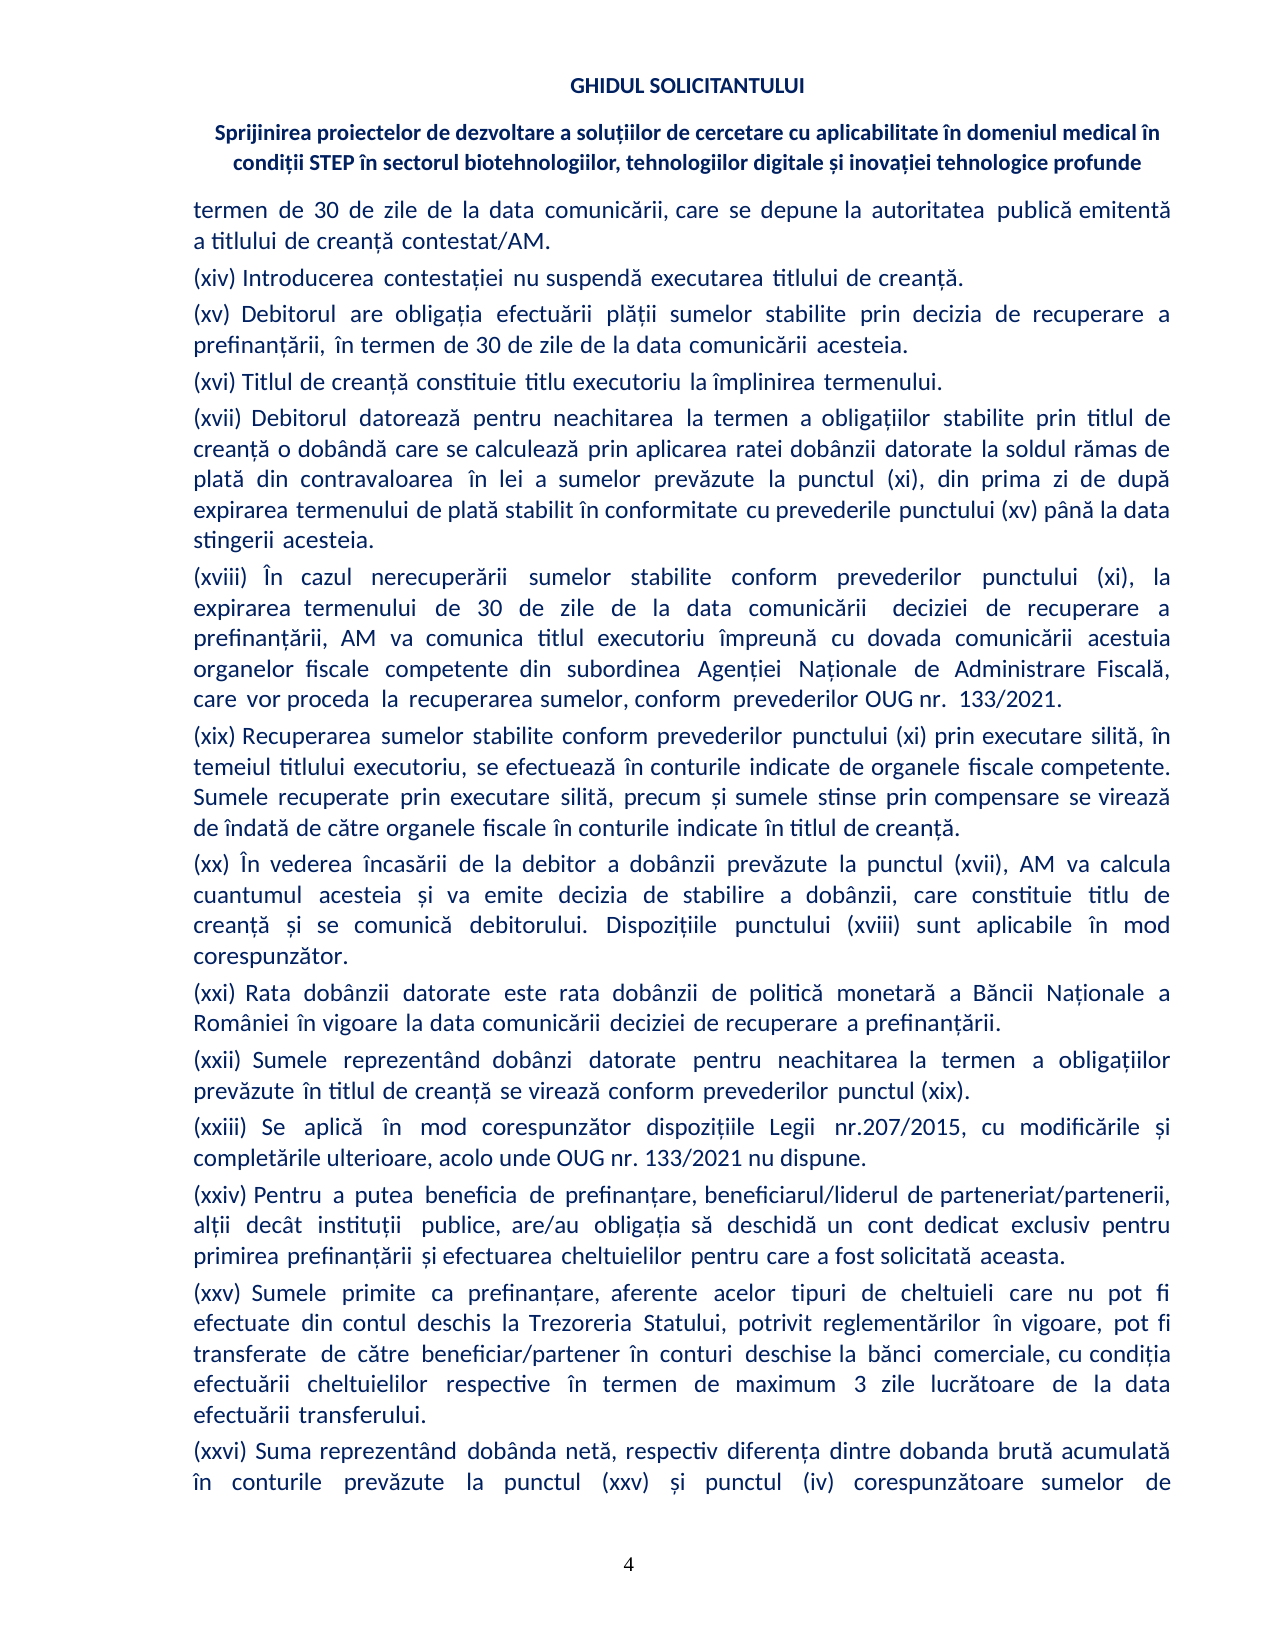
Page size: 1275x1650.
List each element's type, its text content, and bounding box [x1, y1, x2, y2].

text (xiv) Introducerea contestaţiei nu suspendă executarea titlului de creanţă. [193, 262, 1198, 292]
text (xix) Recuperarea sumelor stabilite conform prevederilor punctului (xi) prin executare silită, în temeiul titlului executoriu, se efectuează în conturile indicate de organele fiscale competente. Sumele recuperate prin executare silită, precum şi sumele stinse prin compensare se virează de îndată de către organele fiscale în conturile indicate în titlul de creanţă. [193, 720, 1171, 842]
text (xxiii) Se aplică în mod corespunzător dispozițiile Legii nr.207/2015, cu modificările și completările ulterioare, acolo unde OUG nr. 133/2021 nu dispune. [193, 1112, 1171, 1173]
text (xviii) În cazul nerecuperării sumelor stabilite conform prevederilor punctului (xi), la expirarea termenului de 30 de zile de la data comunicării deciziei de recuperare a prefinanţării, AM va comunica titlul executoriu împreună cu dovada comunicării acestuia organelor fiscale competente din subordinea Agenţiei Naţionale de Administrare Fiscală, care vor proceda la recuperarea sumelor, conform prevederilor OUG nr. 133/2021. [193, 561, 1171, 714]
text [193, 1436, 1171, 1497]
text (xx) În vederea încasării de la debitor a dobânzii prevăzute la punctul (xvii), AM va calcula cuantumul acesteia şi va emite decizia de stabilire a dobânzii, care constituie titlu de creanţă şi se comunică debitorului. Dispoziţiile punctului (xviii) sunt aplicabile în mod corespunzător. [193, 849, 1171, 971]
text (xvii) Debitorul datorează pentru neachitarea la termen a obligaţiilor stabilite prin titlul de creanţă o dobândă care se calculează prin aplicarea ratei dobânzii datorate la soldul rămas de plată din contravaloarea în lei a sumelor prevăzute la punctul (xi), din prima zi de după expirarea termenului de plată stabilit în conformitate cu prevederile punctului (xv) până la data stingerii acesteia. [193, 403, 1171, 555]
text (xxv) Sumele primite ca prefinanţare, aferente acelor tipuri de cheltuieli care nu pot fi efectuate din contul deschis la Trezoreria Statului, potrivit reglementărilor în vigoare, pot fi transferate de către beneficiar/partener în conturi deschise la bănci comerciale, cu condiţia efectuării cheltuielilor respective în termen de maximum 3 zile lucrătoare de la data efectuării transferului. [193, 1277, 1171, 1429]
text (xv) Debitorul are obligaţia efectuării plăţii sumelor stabilite prin decizia de recuperare a prefinanţării, în termen de 30 de zile de la data comunicării acesteia. [193, 298, 1171, 359]
text (xxi) Rata dobânzii datorate este rata dobânzii de politică monetară a Băncii Naţionale a României în vigoare la data comunicării deciziei de recuperare a prefinanţării. [193, 977, 1171, 1038]
text (xxii) Sumele reprezentând dobânzi datorate pentru neachitarea la termen a obligaţiilor prevăzute în titlul de creanţă se virează conform prevederilor punctul (xix). [193, 1044, 1171, 1105]
text (xxiv) Pentru a putea beneficia de prefinanţare, beneficiarul/liderul de parteneriat/partenerii, alţii decât instituţii publice, are/au obligaţia să deschidă un cont dedicat exclusiv pentru primirea prefinanţării şi efectuarea cheltuielilor pentru care a fost solicitată aceasta. [193, 1179, 1171, 1270]
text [193, 194, 1171, 256]
text (xvi) Titlul de creanţă constituie titlu executoriu la împlinirea termenului. [193, 366, 1171, 396]
